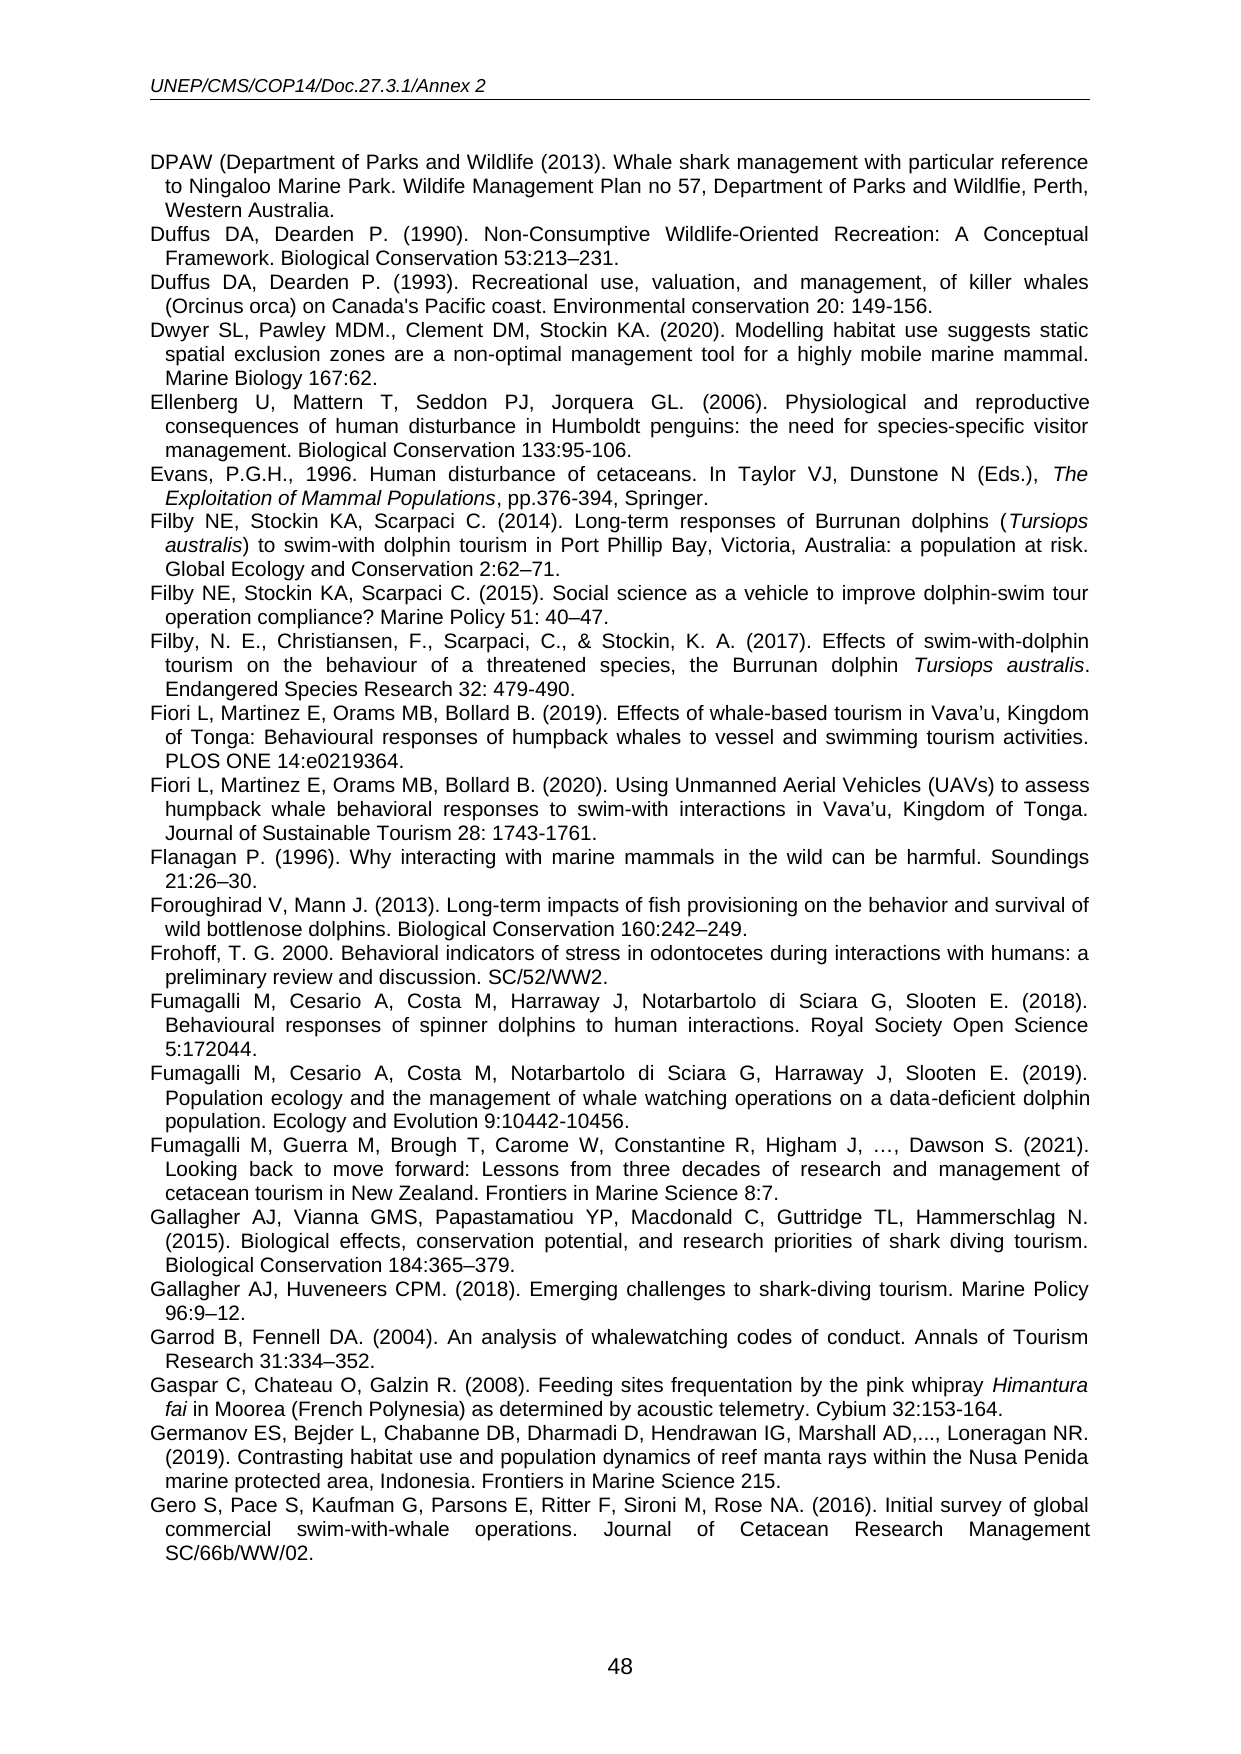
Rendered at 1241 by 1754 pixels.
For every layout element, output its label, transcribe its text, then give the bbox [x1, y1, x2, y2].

text Gallagher AJ, Huveneers CPM. (2018). Emerging challenges to shark-diving tourism. Marine Policy 96:9–12. [150, 1277, 1090, 1325]
text Frohoff, T. G. 2000. Behavioral indicators of stress in odontocetes during interactions with humans: a preliminary review and discussion. SC/52/WW2. [150, 941, 1090, 988]
text Fumagalli M, Guerra M, Brough T, Carome W, Constantine R, Higham J, …, Dawson S. (2021). Looking back to move forward: Lessons from three decades of research and management of cetacean tourism in New Zealand. Frontiers in Marine Science 8:7. [150, 1133, 1090, 1205]
text Fiori L, Martinez E, Orams MB, Bollard B. (2020). Using Unmanned Aerial Vehicles (UAVs) to assess humpback whale behavioral responses to swim-with interactions in Vava’u, Kingdom of Tonga. Journal of Sustainable Tourism 28: 1743-1761. [150, 773, 1090, 845]
text Germanov ES, Bejder L, Chabanne DB, Dharmadi D, Hendrawan IG, Marshall AD,..., Loneragan NR. (2019). Contrasting habitat use and population dynamics of reef manta rays within the Nusa Penida marine protected area, Indonesia. Frontiers in Marine Science 215. [150, 1421, 1090, 1493]
text Gallagher AJ, Vianna GMS, Papastamatiou YP, Macdonald C, Guttridge TL, Hammerschlag N. (2015). Biological effects, conservation potential, and research priorities of shark diving tourism. Biological Conservation 184:365–379. [150, 1205, 1090, 1277]
text Garrod B, Fennell DA. (2004). An analysis of whalewatching codes of conduct. Annals of Tourism Research 31:334–352. [150, 1325, 1090, 1373]
text Filby NE, Stockin KA, Scarpaci C. (2014). Long-term responses of Burrunan dolphins (Tursiops australis) to swim-with dolphin tourism in Port Phillip Bay, Victoria, Australia: a population at risk. Global Ecology and Conservation 2:62–71. [150, 509, 1090, 581]
text Filby NE, Stockin KA, Scarpaci C. (2015). Social science as a vehicle to improve dolphin-swim tour operation compliance? Marine Policy 51: 40–47. [150, 581, 1090, 629]
text Duffus DA, Dearden P. (1993). Recreational use, valuation, and management, of killer whales (Orcinus orca) on Canada's Pacific coast. Environmental conservation 20: 149-156. [150, 270, 1090, 318]
text Gaspar C, Chateau O, Galzin R. (2008). Feeding sites frequentation by the pink whipray Himantura fai in Moorea (French Polynesia) as determined by acoustic telemetry. Cybium 32:153-164. [150, 1373, 1090, 1421]
text Foroughirad V, Mann J. (2013). Long-term impacts of fish provisioning on the behavior and survival of wild bottlenose dolphins. Biological Conservation 160:242–249. [150, 893, 1090, 941]
text Gero S, Pace S, Kaufman G, Parsons E, Ritter F, Sironi M, Rose NA. (2016). Initial survey of global commercial swim-with-whale operations. Journal of Cetacean Research Management SC/66b/WW/02. [150, 1493, 1090, 1564]
text Flanagan P. (1996). Why interacting with marine mammals in the wild can be harmful. Soundings 21:26–30. [150, 845, 1090, 893]
text Ellenberg U, Mattern T, Seddon PJ, Jorquera GL. (2006). Physiological and reproductive consequences of human disturbance in Humboldt penguins: the need for species-specific visitor management. Biological Conservation 133:95-106. [150, 389, 1090, 461]
text Dwyer SL, Pawley MDM., Clement DM, Stockin KA. (2020). Modelling habitat use suggests static spatial exclusion zones are a non-optimal management tool for a highly mobile marine mammal. Marine Biology 167:62. [150, 318, 1090, 389]
text DPAW (Department of Parks and Wildlife (2013). Whale shark management with particular reference to Ningaloo Marine Park. Wildife Management Plan no 57, Department of Parks and Wildlfie, Perth, Western Australia. [150, 150, 1090, 222]
text Filby, N. E., Christiansen, F., Scarpaci, C., & Stockin, K. A. (2017). Effects of swim-with-dolphin tourism on the behaviour of a threatened species, the Burrunan dolphin Tursiops australis. Endangered Species Research 32: 479-490. [150, 629, 1090, 701]
text Fumagalli M, Cesario A, Costa M, Harraway J, Notarbartolo di Sciara G, Slooten E. (2018). Behavioural responses of spinner dolphins to human interactions. Royal Society Open Science 5:172044. [150, 988, 1090, 1060]
text Fumagalli M, Cesario A, Costa M, Notarbartolo di Sciara G, Harraway J, Slooten E. (2019). Population ecology and the management of whale watching operations on a data‐deficient dolphin population. Ecology and Evolution 9:10442-10456. [150, 1060, 1090, 1133]
text Fiori L, Martinez E, Orams MB, Bollard B. (2019). Effects of whale-based tourism in Vava’u, Kingdom of Tonga: Behavioural responses of humpback whales to vessel and swimming tourism activities. PLOS ONE 14:e0219364. [150, 701, 1090, 773]
text Evans, P.G.H., 1996. Human disturbance of cetaceans. In Taylor VJ, Dunstone N (Eds.), The Exploitation of Mammal Populations, pp.376-394, Springer. [150, 461, 1090, 509]
text Duffus DA, Dearden P. (1990). Non-Consumptive Wildlife-Oriented Recreation: A Conceptual Framework. Biological Conservation 53:213–231. [150, 222, 1090, 270]
